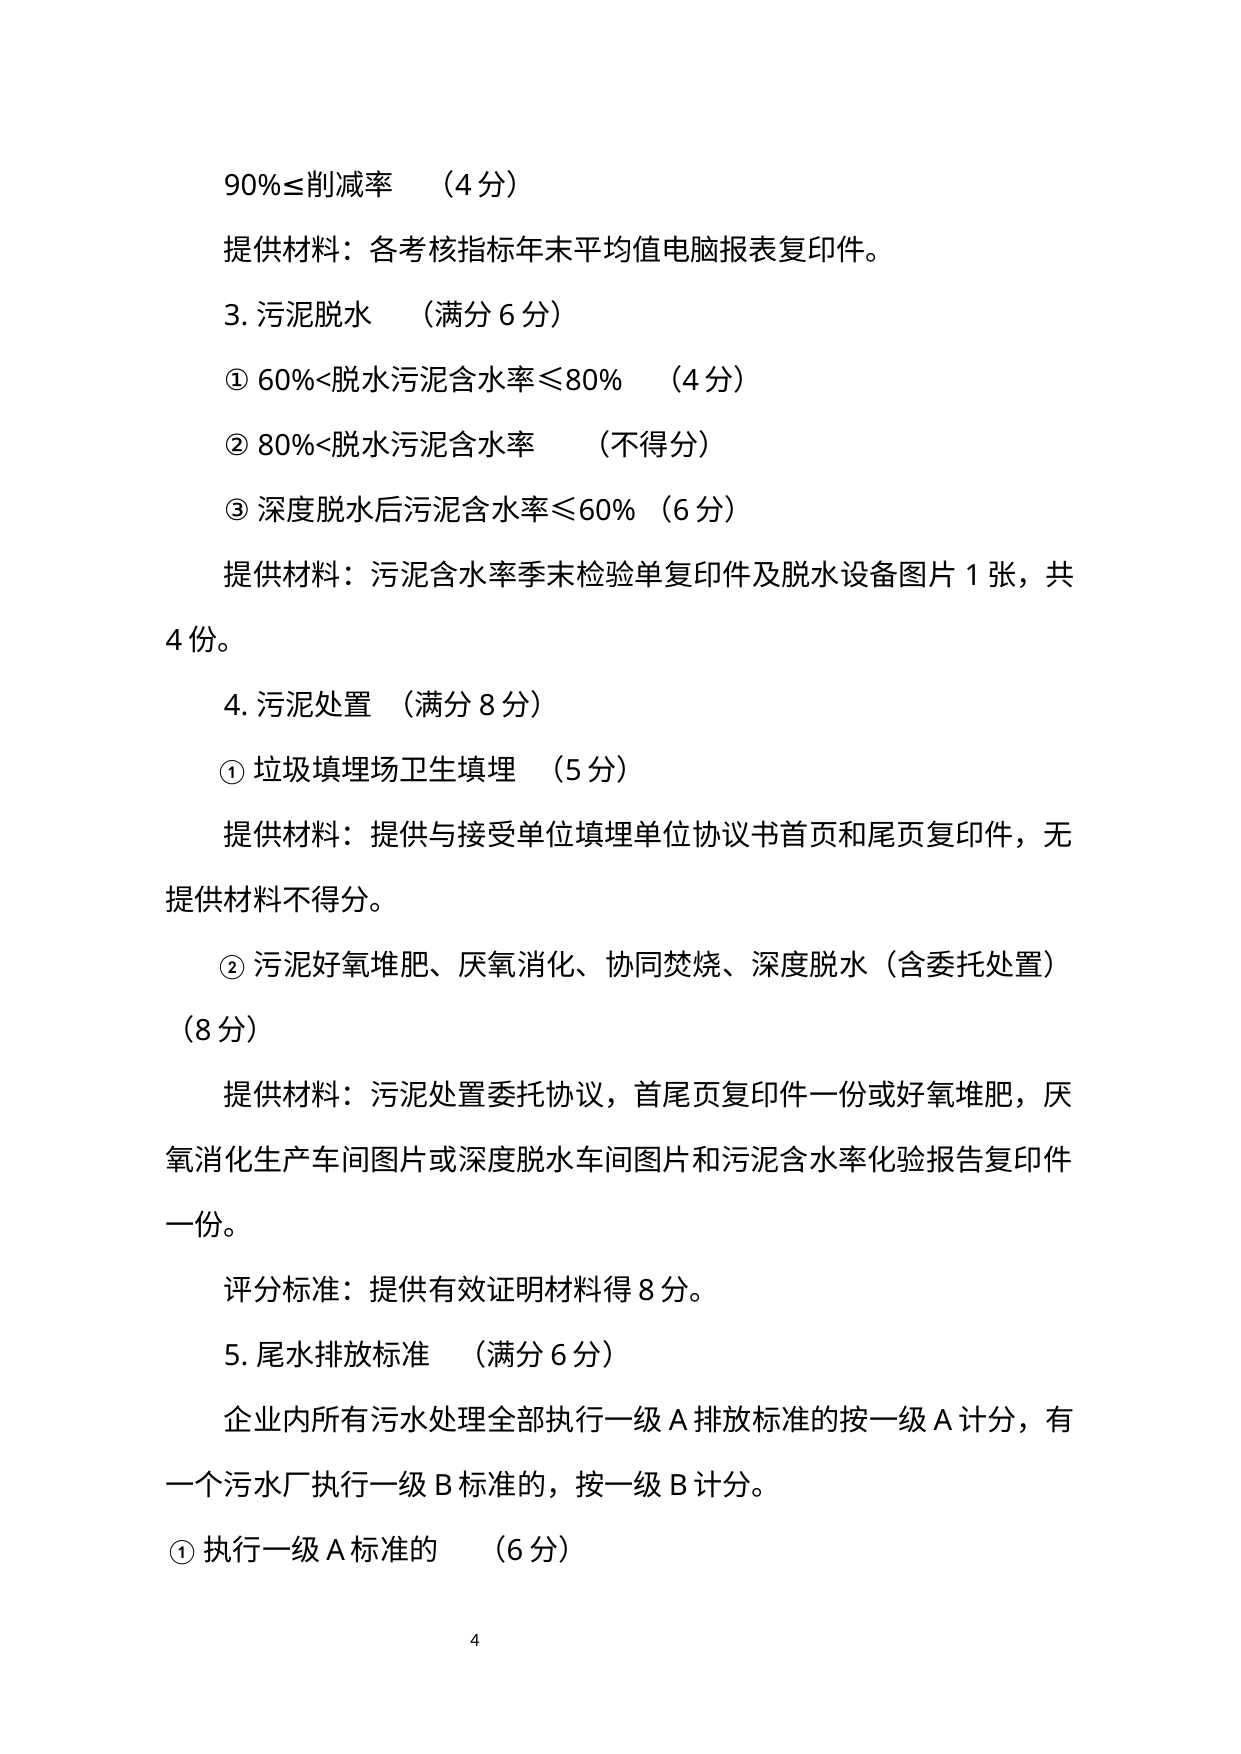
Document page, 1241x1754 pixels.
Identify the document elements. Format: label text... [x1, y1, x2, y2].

list 污泥脱水 （满分6分） [165, 281, 1075, 346]
list 提供材料：污泥处置委托协议，首尾页复印件一份或好氧堆肥，厌氧消化生产车间图片或深度脱水车间图片和污泥含水率化验报告复印件一份。 [165, 1061, 1075, 1256]
list 80%<脱水污泥含水率 （不得分） [165, 411, 1075, 476]
list 提供材料：污泥含水率季末检验单复印件及脱水设备图片1张，共4份。 [165, 541, 1075, 671]
list 90%≤削减率 （4分） [165, 151, 1075, 216]
list ①垃圾填埋场卫生填埋 （5分） [165, 736, 1075, 801]
list 污泥处置 （满分8分） [165, 671, 1075, 736]
list 提供材料：各考核指标年末平均值电脑报表复印件。 [165, 216, 1075, 281]
list 60%<脱水污泥含水率≤80% （4分） [165, 346, 1075, 411]
list 深度脱水后污泥含水率≤60% （6分） [165, 476, 1075, 541]
list ②污泥好氧堆肥、厌氧消化、协同焚烧、深度脱水（含委托处置）（8分） [165, 931, 1075, 1061]
list 尾水排放标准 （满分6分） [165, 1321, 1075, 1386]
list 提供材料：提供与接受单位填埋单位协议书首页和尾页复印件，无提供材料不得分。 [165, 801, 1075, 931]
list ①执行一级A标准的 （6分） [165, 1516, 1075, 1581]
list 企业内所有污水处理全部执行一级A排放标准的按一级A计分，有一个污水厂执行一级B标准的，按一级B计分。 [165, 1386, 1075, 1516]
list 评分标准：提供有效证明材料得8分。 [165, 1256, 1075, 1321]
